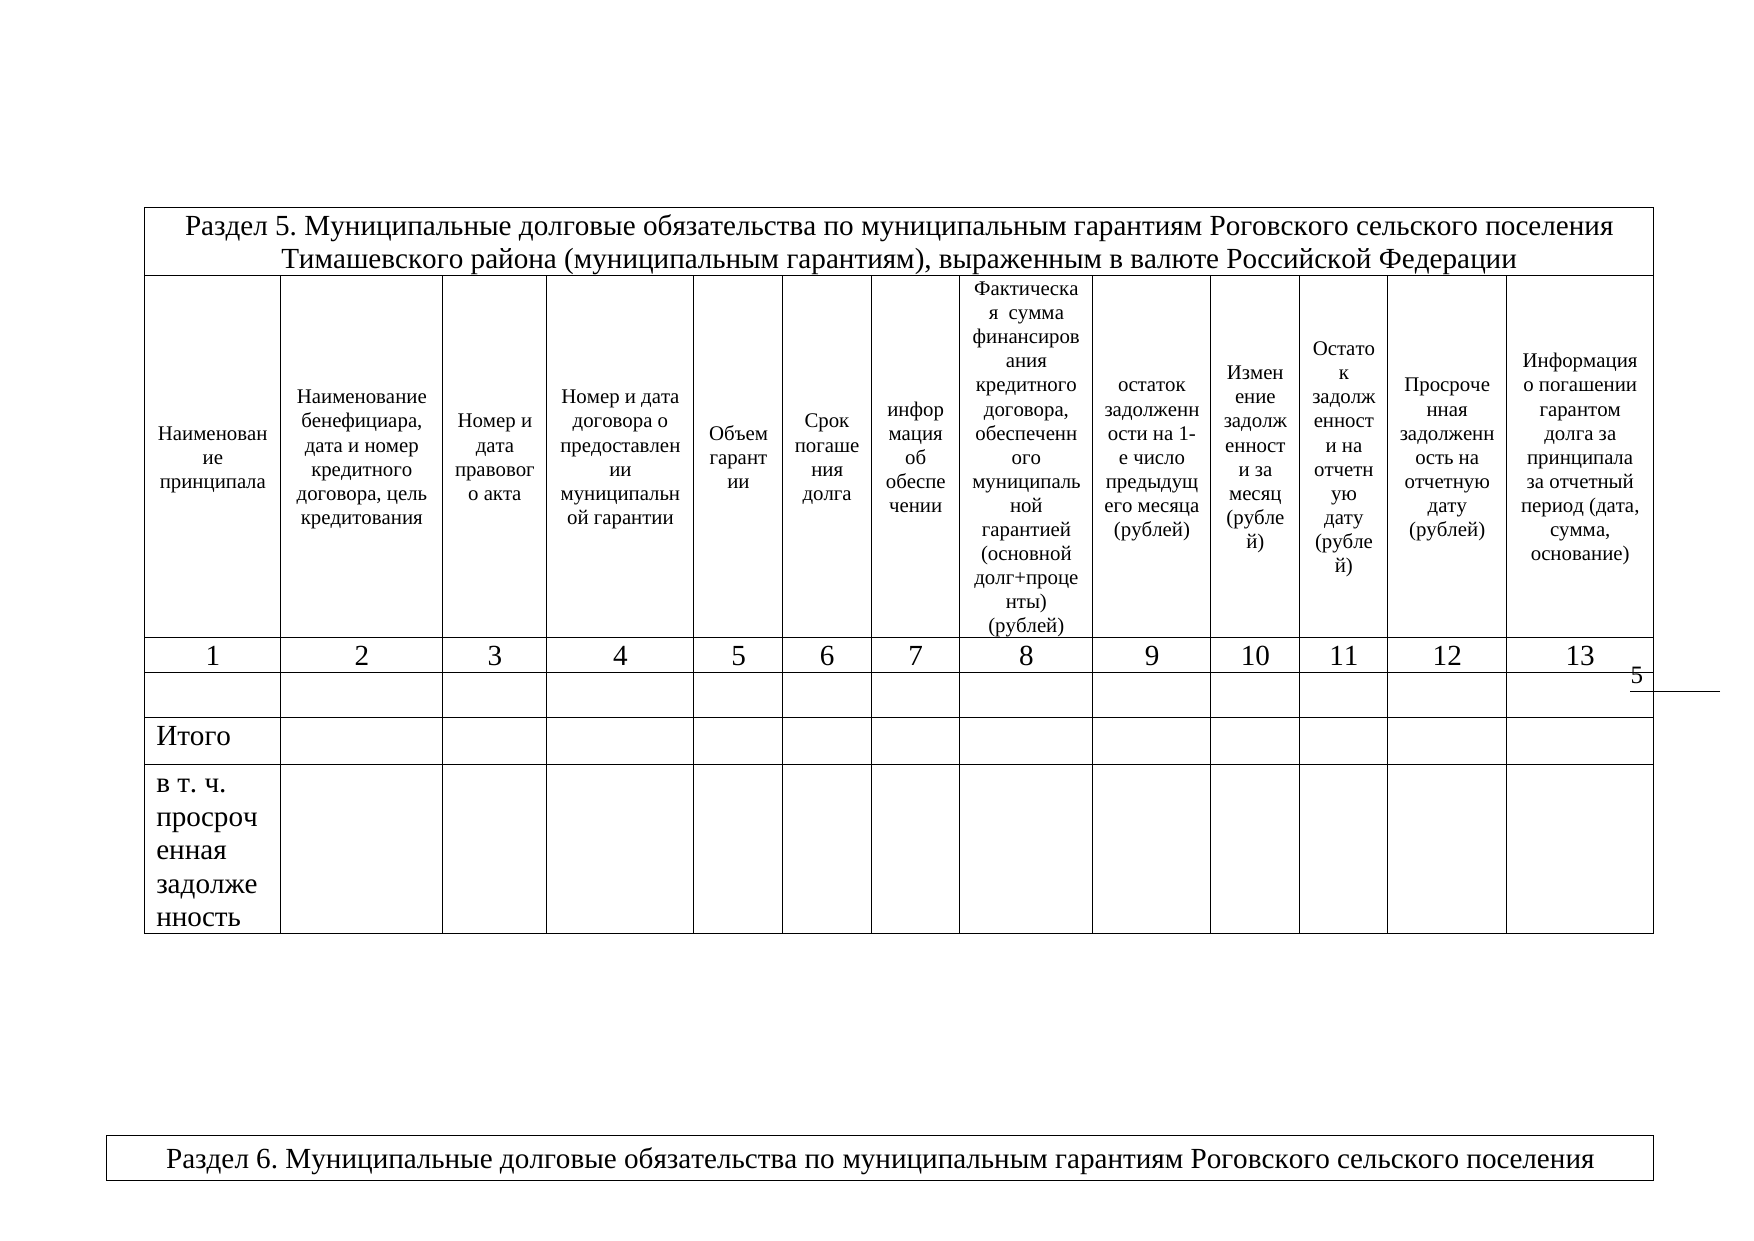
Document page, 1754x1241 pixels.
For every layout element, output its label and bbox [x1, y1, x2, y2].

table_cell [133, 177, 1719, 934]
table_header [107, 1136, 1653, 1180]
